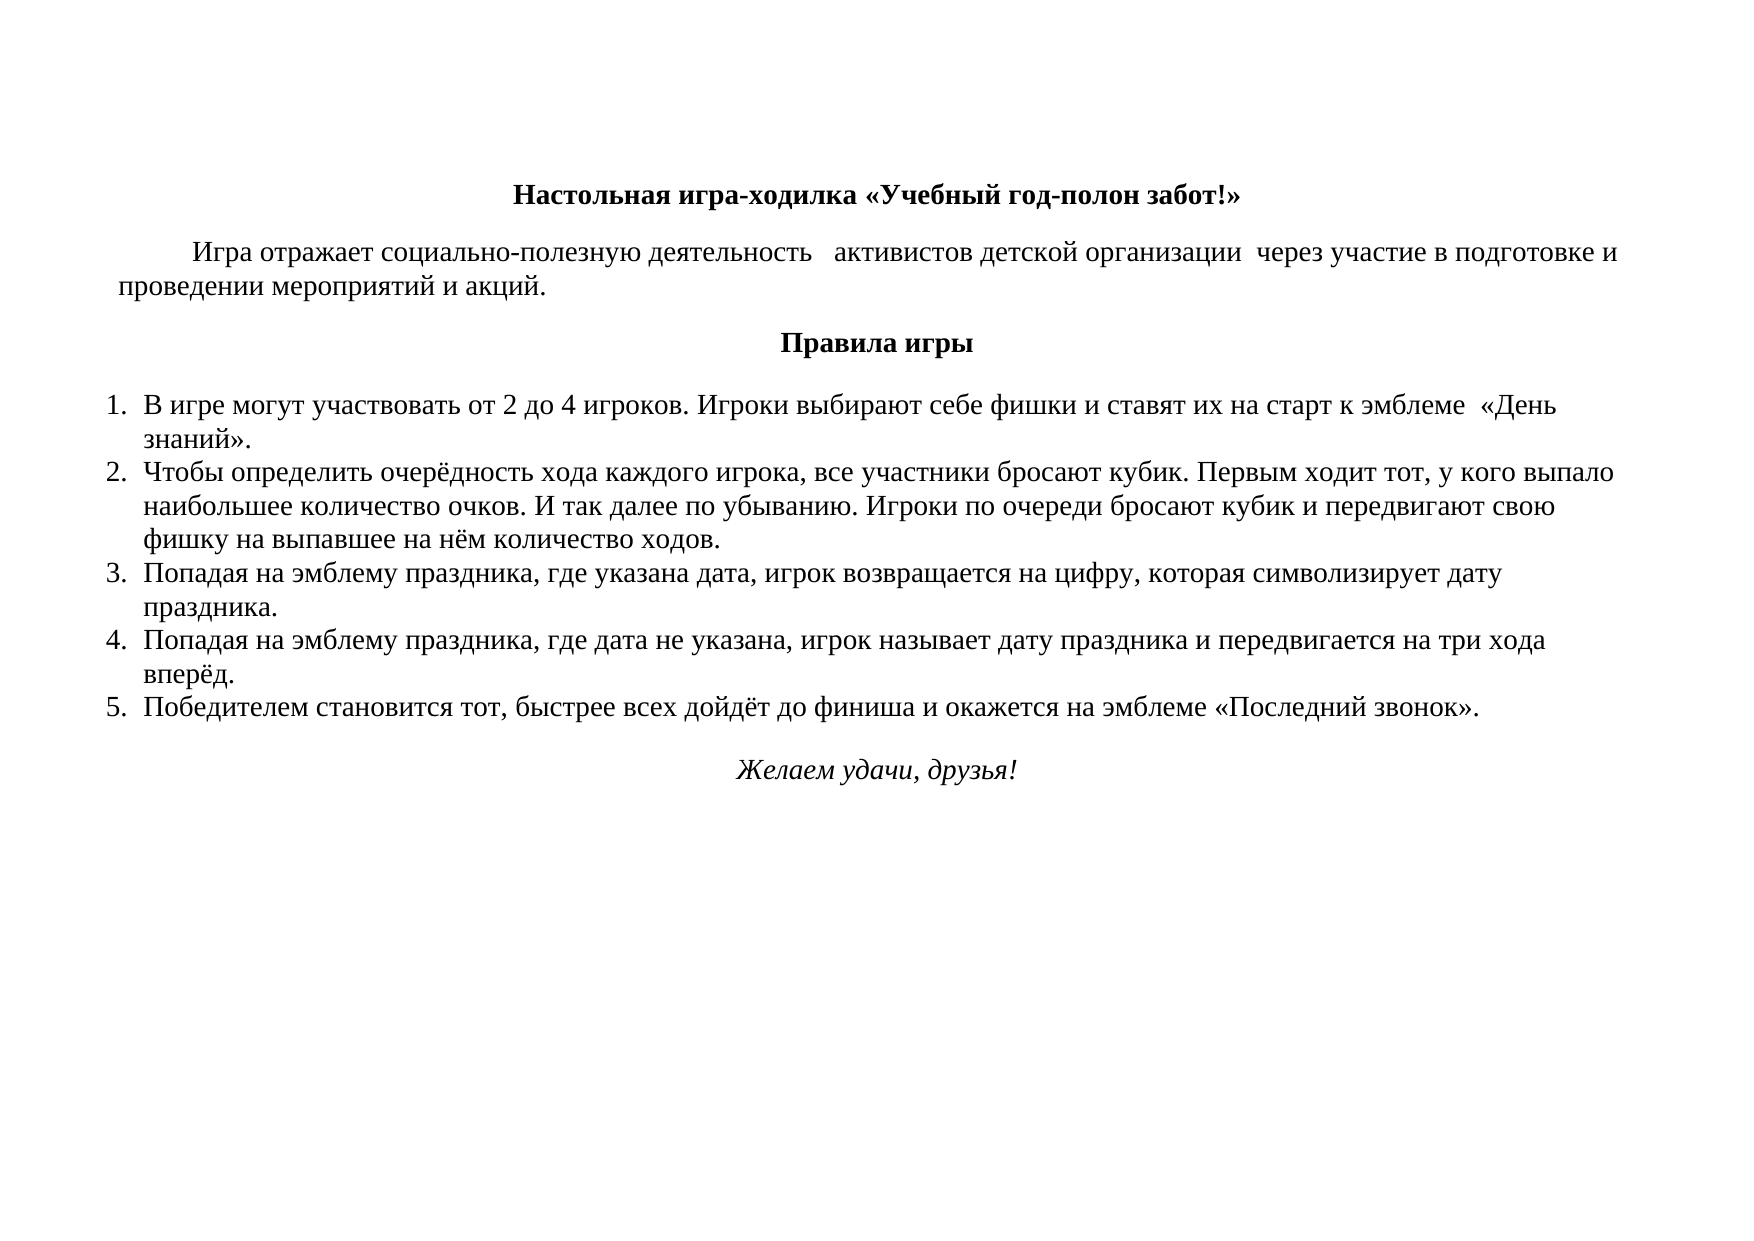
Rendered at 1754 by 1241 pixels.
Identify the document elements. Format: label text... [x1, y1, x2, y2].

list Попадая на эмблему праздника, где указана дата, игрок возвращается на цифру, которая символизирует дату праздника. [106, 555, 1636, 622]
text Правила игры [118, 325, 1636, 358]
list Чтобы определить очерёдность хода каждого игрока, все участники бросают кубик. Первым ходит тот, у кого выпало наибольшее количество очков. И так далее по убыванию. Игроки по очереди бросают кубик и передвигают свою фишку на выпавшее на нём количество ходов. [106, 454, 1636, 555]
text Настольная игра-ходилка «Учебный год-полон забот!» [118, 177, 1636, 211]
list Попадая на эмблему праздника, где дата не указана, игрок называет дату праздника и передвигается на три хода вперёд. [106, 622, 1636, 689]
text Игра отражает социально-полезную деятельность активистов детской организации через участие в подготовке и проведении мероприятий и акций. [118, 234, 1636, 301]
list Победителем становится тот, быстрее всех дойдёт до финиша и окажется на эмблеме «Последний звонок». [106, 689, 1636, 723]
text Желаем удачи, друзья! [118, 752, 1636, 786]
list В игре могут участвовать от 2 до 4 игроков. Игроки выбирают себе фишки и ставят их на старт к эмблеме «День знаний». [106, 387, 1636, 454]
